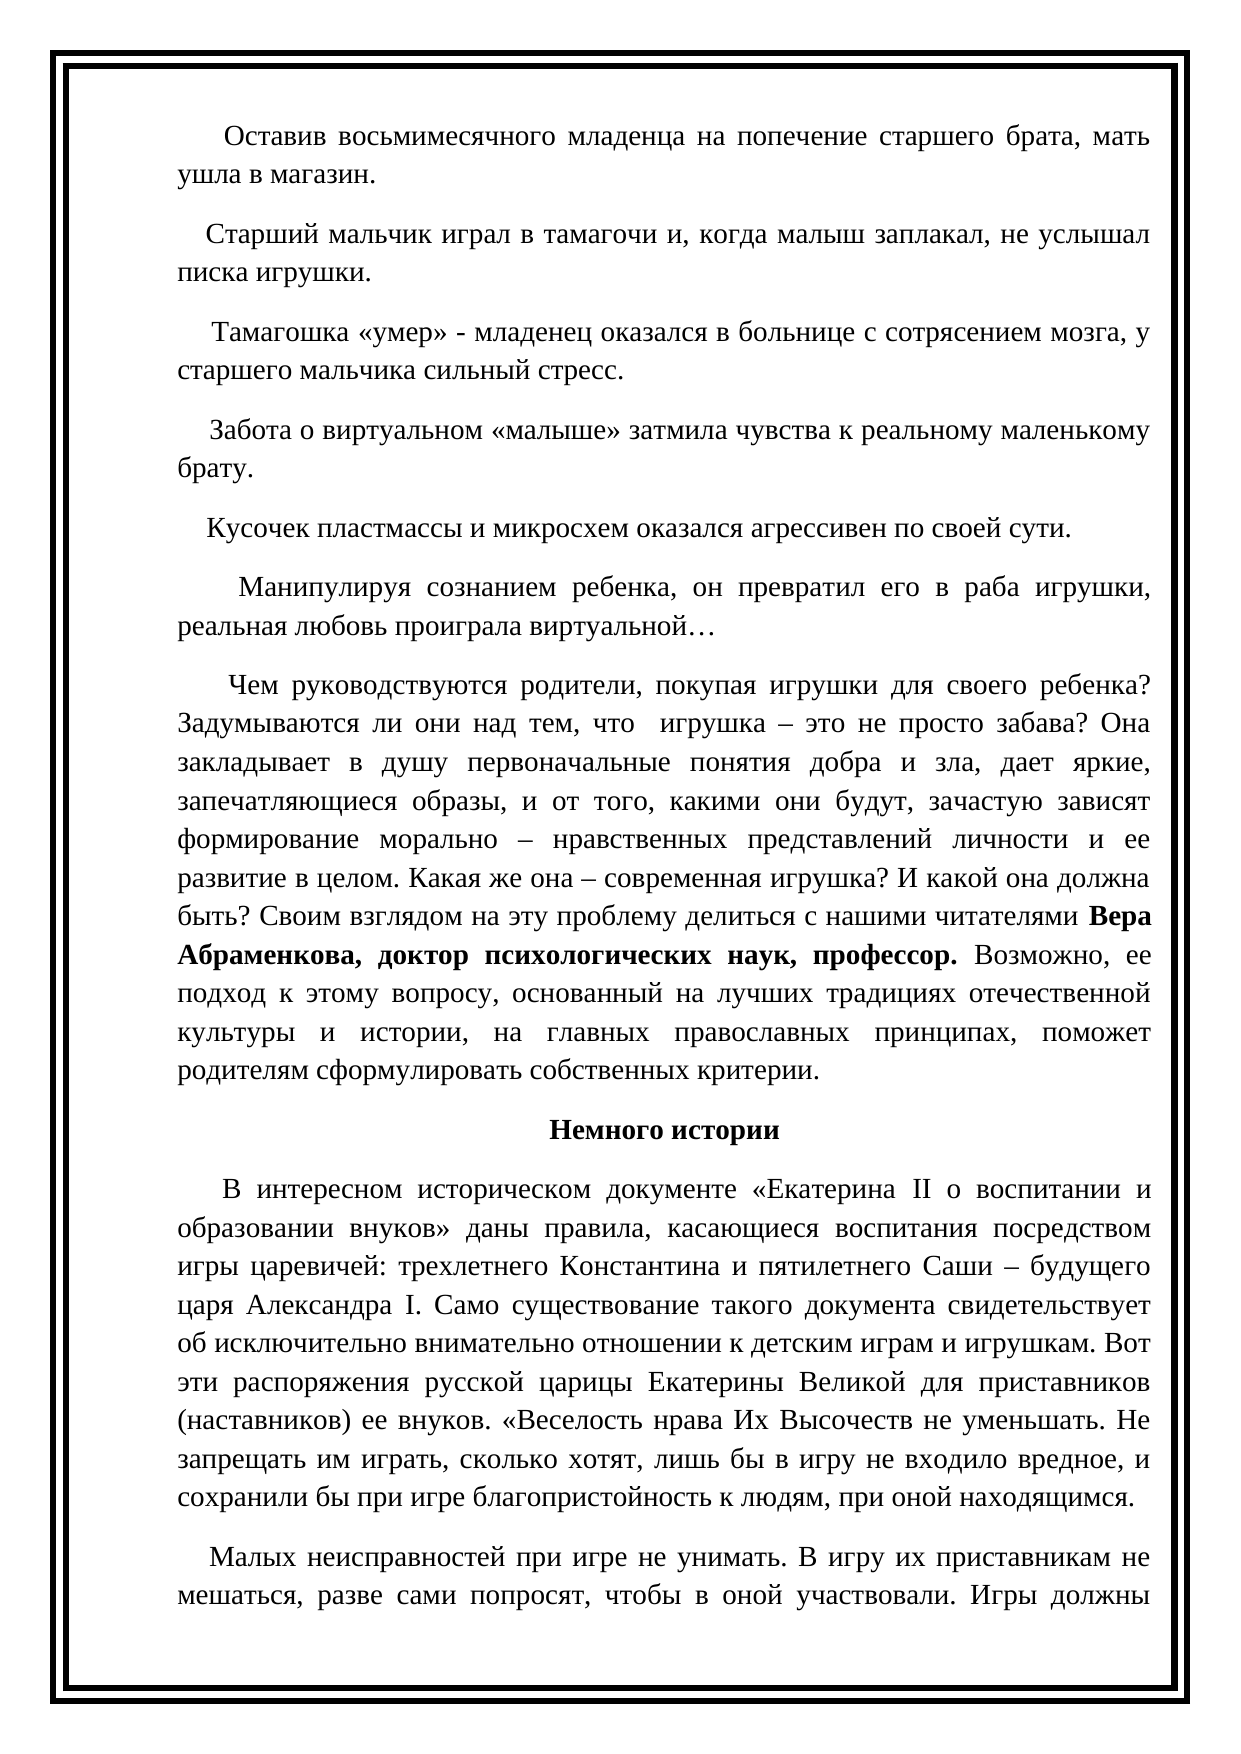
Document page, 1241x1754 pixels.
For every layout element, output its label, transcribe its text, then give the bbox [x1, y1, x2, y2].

text Манипулируя сознанием ребенка, он превратил его в раба игрушки, реальная любовь проиграла виртуальной… [177, 569, 1152, 641]
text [177, 1539, 1152, 1611]
text Забота о виртуальном «малыше» затмила чувства к реальному маленькому брату. [177, 412, 1152, 484]
text Тамагошка «умер» - младенец оказался в больнице с сотрясением мозга, у старшего мальчика сильный стресс. [177, 314, 1152, 386]
text Старший мальчик играл в тамагочи и, когда малыш заплакал, не услышал писка игрушки. [177, 216, 1152, 288]
text Оставив восьмимесячного младенца на попечение старшего брата, мать ушла в магазин. [177, 118, 1152, 190]
text Чем руководствуются родители, покупая игрушки для своего ребенка? Задумываются ли они над тем, что игрушка – это не просто забава? Она закладывает в душу первоначальные понятия добра и зла, дает яркие, запечатляющиеся образы, и от того, какими они будут, зачастую зависят формирование морально – нравственных представлений личности и ее развитие в целом. Какая же она – современная игрушка? И какой она должна быть? Своим взглядом на эту проблему делиться с нашими читателями Вера Абраменкова, доктор психологических наук, профессор. Возможно, ее подход к этому вопросу, основанный на лучших традициях отечественной культуры и истории, на главных православных принципах, поможет родителям сформулировать собственных критерии. [177, 667, 1152, 1086]
text Кусочек пластмассы и микросхем оказался агрессивен по своей сути. [177, 510, 1152, 543]
text В интересном историческом документе «Екатерина II о воспитании и образовании внуков» даны правила, касающиеся воспитания посредством игры царевичей: трехлетнего Константина и пятилетнего Саши – будущего царя Александра I. Само существование такого документа свидетельствует об исключительно внимательно отношении к детским играм и игрушкам. Вот эти распоряжения русской царицы Екатерины Великой для приставников (наставников) ее внуков. «Веселость нрава Их Высочеств не уменьшать. Не запрещать им играть, сколько хотят, лишь бы в игру не входило вредное, и сохранили бы при игре благопристойность к людям, при оной находящимся. [177, 1171, 1152, 1513]
text Немного истории [177, 1112, 1152, 1145]
